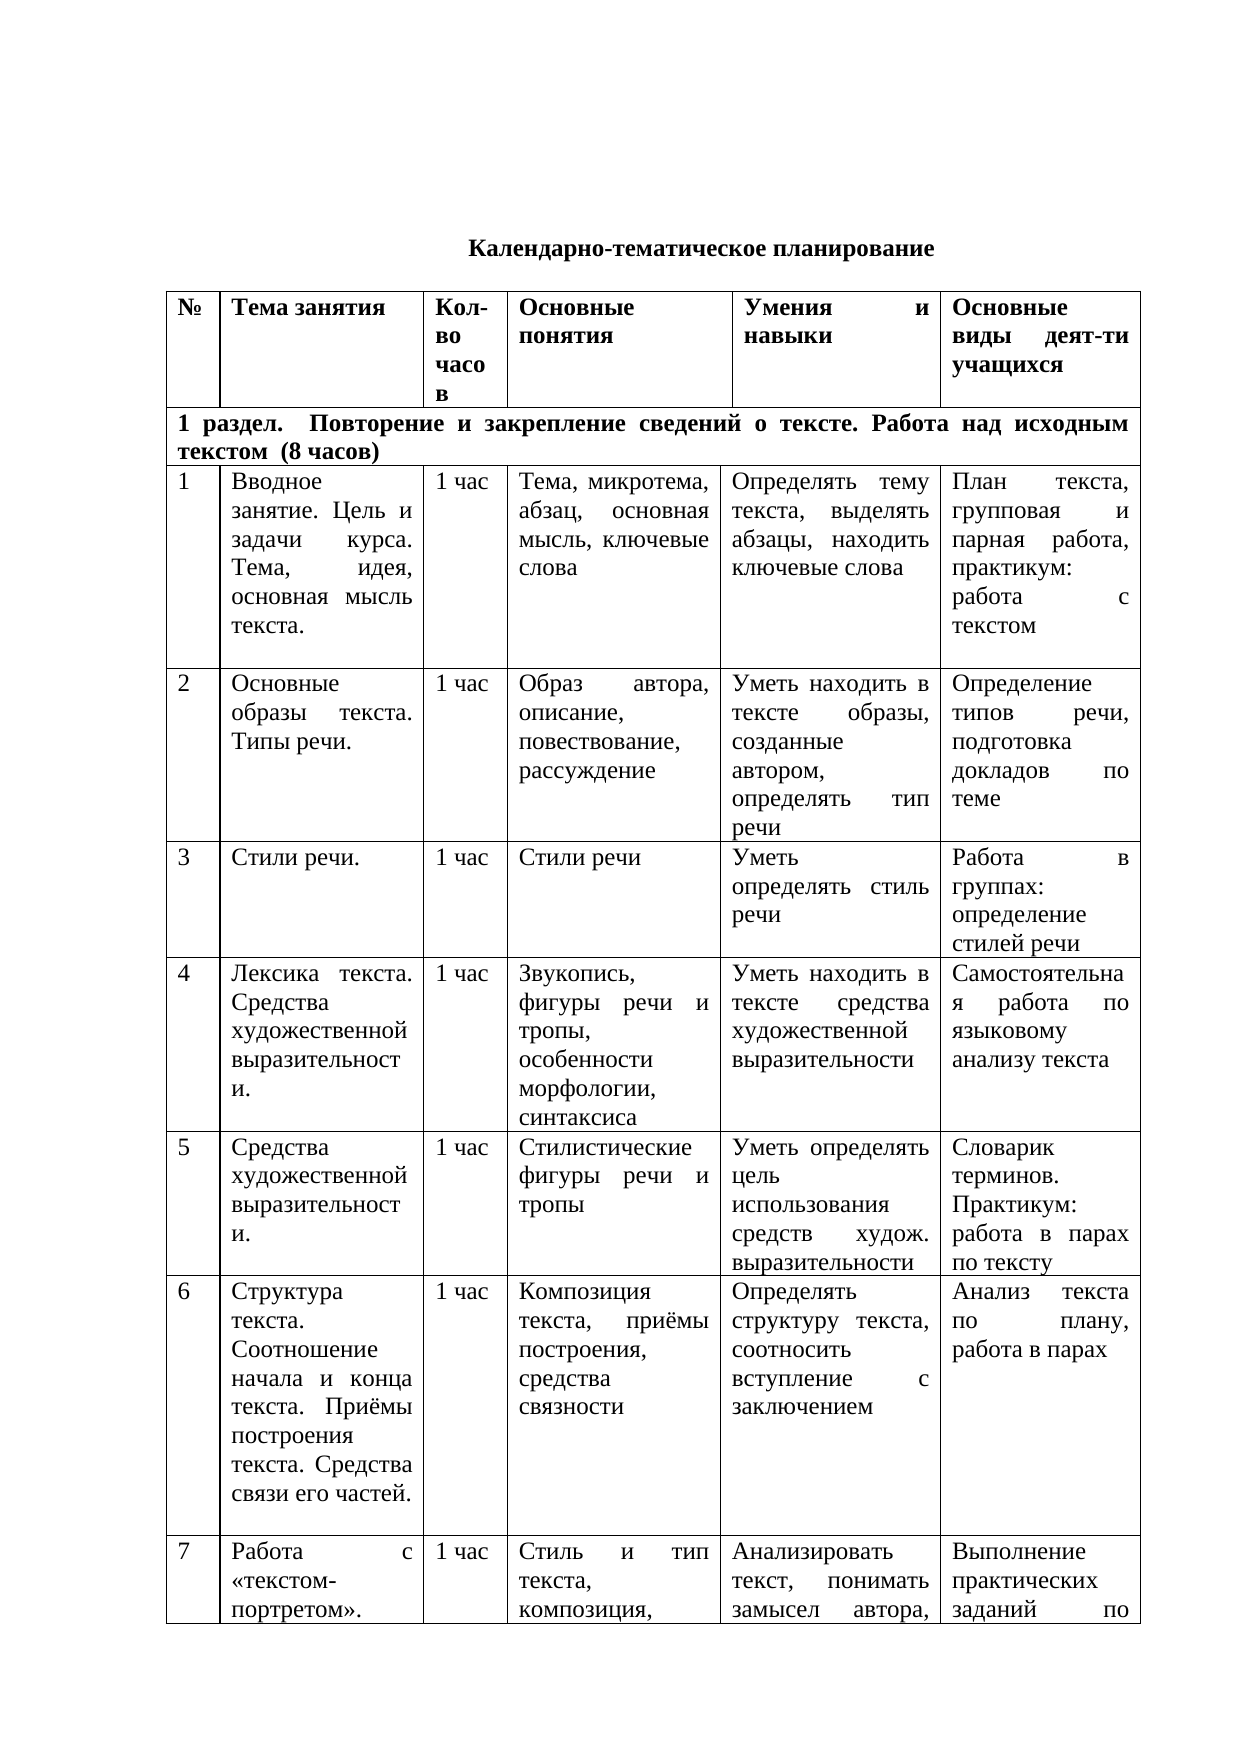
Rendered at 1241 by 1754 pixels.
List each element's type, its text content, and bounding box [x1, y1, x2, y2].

table_cell Стили речи [508, 842, 720, 957]
table_cell 3 [167, 842, 219, 957]
table_cell 1 час [424, 466, 507, 667]
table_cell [508, 1536, 720, 1622]
table_cell Основные образы текста. Типы речи. [221, 669, 423, 841]
table_cell Композиция текста, приёмы построения, средства связности [508, 1276, 720, 1535]
table_cell 5 [167, 1132, 219, 1275]
table_cell Уметь определять стиль речи [721, 842, 940, 957]
table_cell 1 час [424, 1132, 507, 1275]
table_cell Определять тему текста, выделять абзацы, находить ключевые слова [721, 466, 940, 667]
table_cell Средства художественной выразительности. [221, 1132, 423, 1275]
table_cell Самостоятельная работа по языковому анализу текста [941, 958, 1140, 1131]
text Календарно-тематическое планирование [251, 233, 1152, 262]
table_cell 4 [167, 958, 219, 1131]
table_cell 6 [167, 1276, 219, 1535]
table_cell 1 час [424, 958, 507, 1131]
table_cell Образ автора, описание, повествование, рассуждение [508, 669, 720, 841]
table_cell Анализ текста по плану, работа в парах [941, 1276, 1140, 1535]
table_header Основные понятия [508, 292, 732, 407]
table_cell Тема, микротема, абзац, основная мысль, ключевые слова [508, 466, 720, 667]
table_cell 1 раздел. Повторение и закрепление сведений о тексте. Работа над исходным текстом (8 часов) [167, 408, 1140, 465]
table_header Умения и навыки [733, 292, 940, 407]
table_cell Уметь определять цель использования средств худож. выразительности [721, 1132, 940, 1275]
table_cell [221, 1536, 423, 1622]
table_cell 2 [167, 669, 219, 841]
table_cell Стилистические фигуры речи и тропы [508, 1132, 720, 1275]
table_cell 1 час [424, 1276, 507, 1535]
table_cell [721, 1536, 940, 1622]
table_cell 7 [167, 1536, 219, 1622]
table_cell Определение типов речи, подготовка докладов по теме [941, 669, 1140, 841]
table_cell Словарик терминов. Практикум: работа в парах по тексту [941, 1132, 1140, 1275]
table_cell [941, 1536, 1140, 1622]
table_cell 1 час [424, 1536, 507, 1622]
table_cell Определять структуру текста, соотносить вступление с заключением [721, 1276, 940, 1535]
table_header Тема занятия [221, 292, 423, 407]
table_cell Стили речи. [221, 842, 423, 957]
table_cell Структура текста. Соотношение начала и конца текста. Приёмы построения текста. Средства связи его частей. [221, 1276, 423, 1535]
table_cell Лексика текста. Средства художественной выразительности. [221, 958, 423, 1131]
table_cell Уметь находить в тексте средства художественной выразительности [721, 958, 940, 1131]
table_header Кол-во часов [424, 292, 507, 407]
table_header № [167, 292, 219, 407]
table_cell 1 час [424, 669, 507, 841]
table_cell Вводное занятие. Цель и задачи курса. Тема, идея, основная мысль текста. [221, 466, 423, 667]
table_header Основные виды деят-ти учащихся [941, 292, 1140, 407]
table_cell 1 час [424, 842, 507, 957]
table_cell Уметь находить в тексте образы, созданные автором, определять тип речи [721, 669, 940, 841]
table_cell Работа в группах: определение стилей речи [941, 842, 1140, 957]
table_cell План текста, групповая и парная работа, практикум: работа с текстом [941, 466, 1140, 667]
table_cell Звукопись, фигуры речи и тропы, особенности морфологии, синтаксиса [508, 958, 720, 1131]
table_cell 1 [167, 466, 219, 667]
